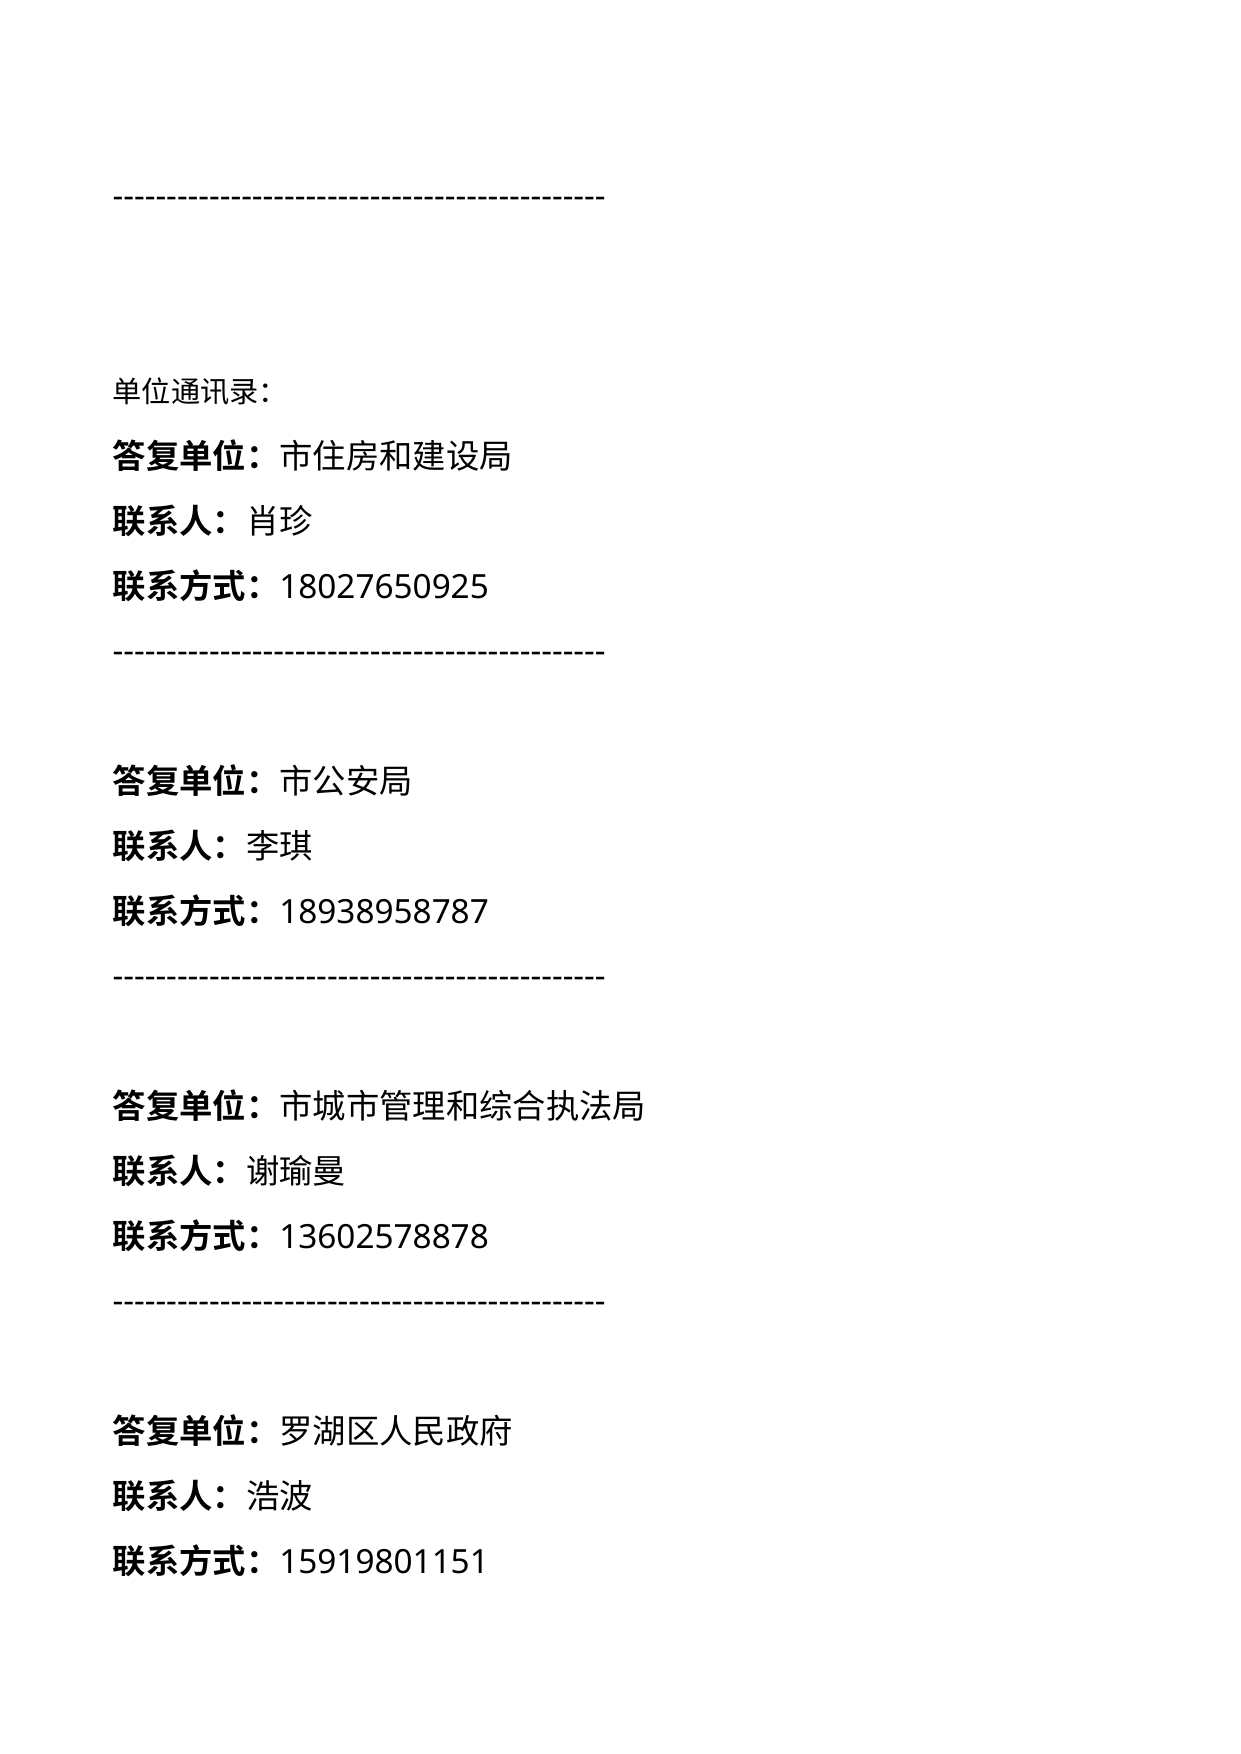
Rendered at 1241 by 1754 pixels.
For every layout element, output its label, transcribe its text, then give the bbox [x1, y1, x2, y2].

text 答复单位：市住房和建设局 [112, 422, 1128, 487]
text 联系方式：13602578878 [112, 1202, 1128, 1267]
text 联系人：谢瑜曼 [112, 1137, 1128, 1202]
text 联系人：李琪 [112, 812, 1128, 877]
text 联系人：肖珍 [112, 487, 1128, 552]
text ---------------------------------------------- [112, 617, 1128, 682]
text 答复单位：罗湖区人民政府 [112, 1397, 1128, 1462]
text 联系方式：15919801151 [112, 1527, 1128, 1592]
text ---------------------------------------------- [112, 942, 1128, 1007]
text 单位通讯录： [112, 357, 1128, 422]
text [112, 162, 1128, 227]
text 联系人：浩波 [112, 1462, 1128, 1527]
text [112, 1267, 1128, 1332]
text 答复单位：市公安局 [112, 747, 1128, 812]
text 联系方式：18027650925 [112, 552, 1128, 617]
text 联系方式：18938958787 [112, 877, 1128, 942]
text 答复单位：市城市管理和综合执法局 [112, 1072, 1128, 1137]
